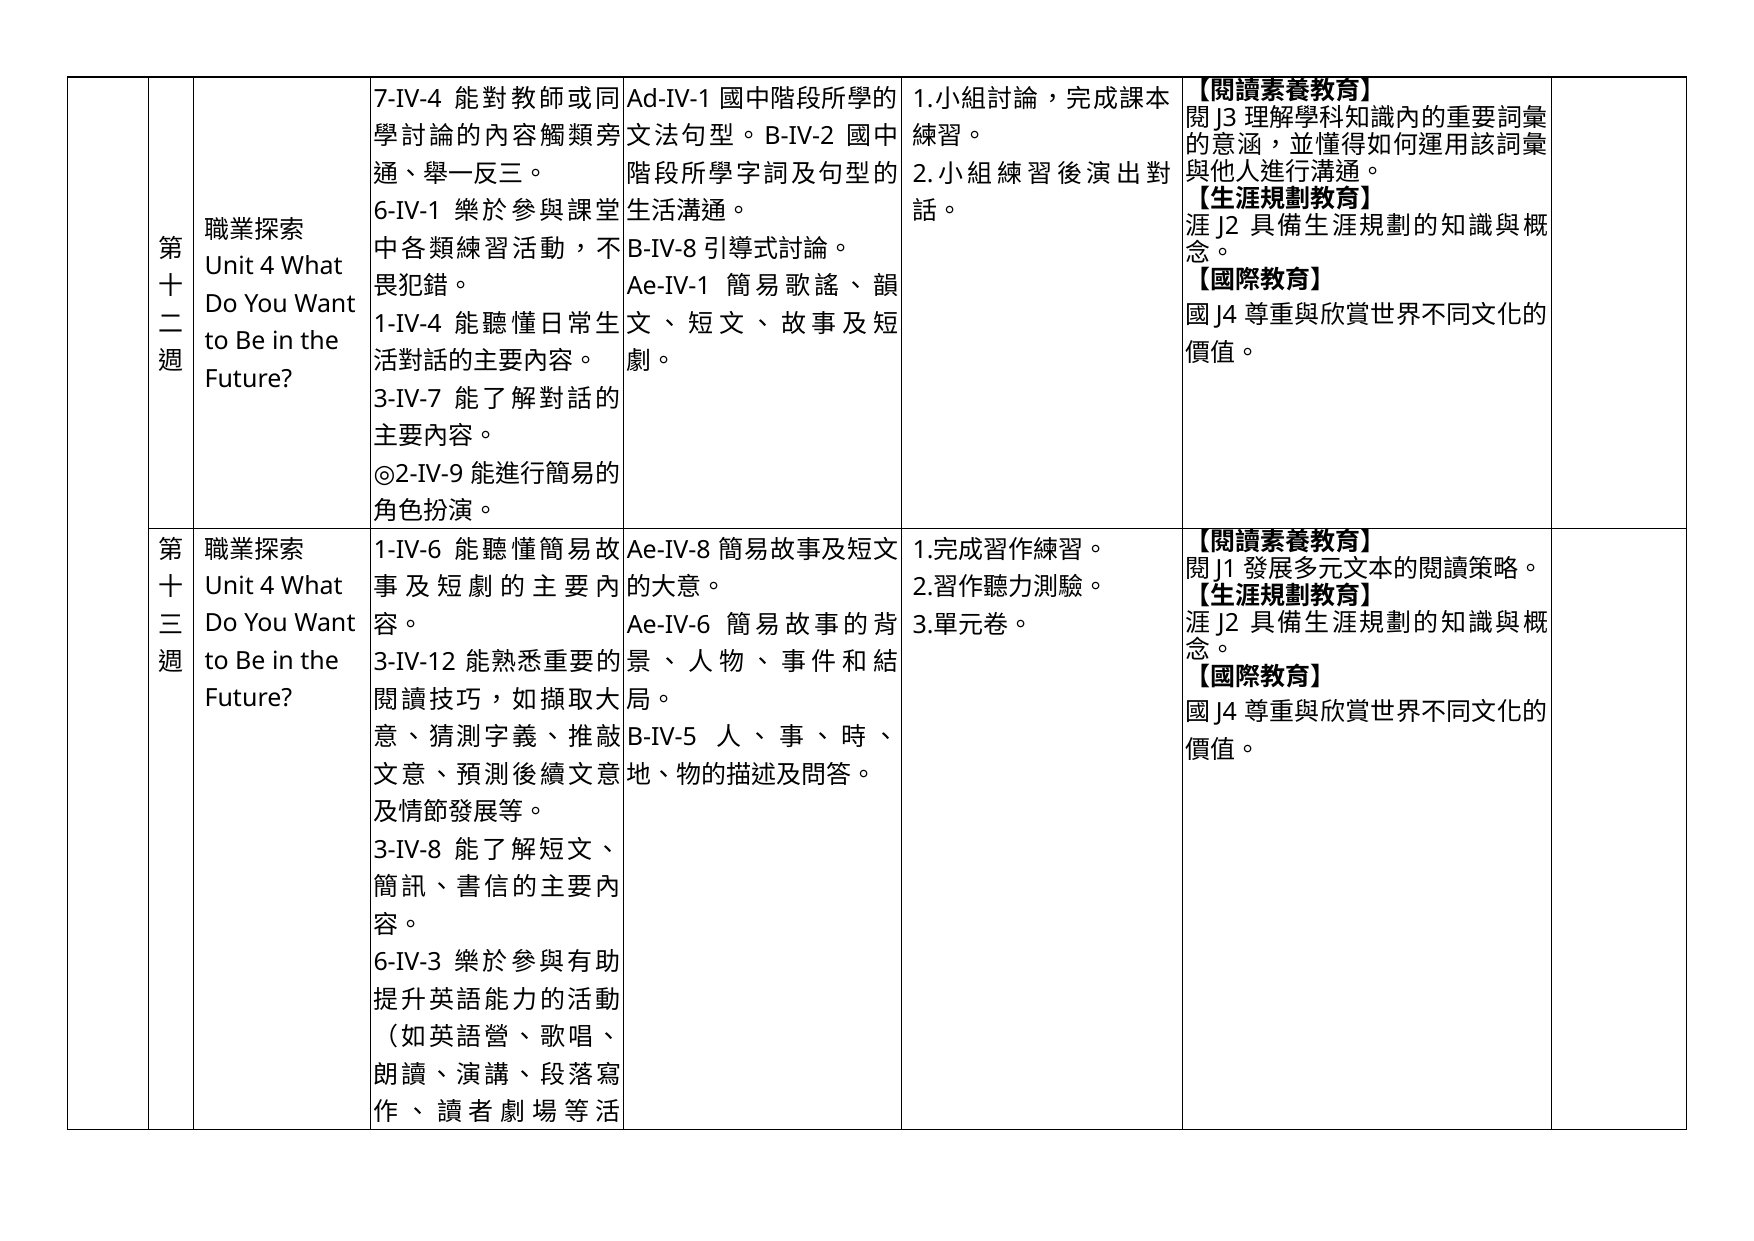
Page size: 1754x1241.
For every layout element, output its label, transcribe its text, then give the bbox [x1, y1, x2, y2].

table_cell 第十三週 [149, 529, 193, 1128]
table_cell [624, 529, 901, 1128]
table_cell Ad-IV-1 國中階段所學的文法句型。B-IV-2 國中階段所學字詞及句型的生活溝通。 B-IV-8 引導式討論。 Ae-IV-1 簡易歌謠、韻文、短文、故事及短劇。 [624, 78, 901, 527]
table_cell 1.小組討論，完成課本練習。 2.小組練習後演出對話。 [902, 78, 1182, 527]
table_cell 7-IV-4 能對教師或同學討論的內容觸類旁通、舉一反三。 6-IV-1 樂於參與課堂中各類練習活動，不畏犯錯。 1-IV-4 能聽懂日常生活對話的主要內容。 3-IV-7 能了解對話的主要內容。 ◎2-IV-9 能進行簡易的角色扮演。 [371, 78, 623, 527]
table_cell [371, 529, 623, 1128]
table_cell 【閱讀素養教育】 閱J3 理解學科知識內的重要詞彙的意涵，並懂得如何運用該詞彙與他人進行溝通。 【生涯規劃教育】 涯J2 具備生涯規劃的知識與概念。 【國際教育】 國J4 尊重與欣賞世界不同文化的價值。 [1183, 78, 1551, 527]
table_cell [902, 529, 1182, 1128]
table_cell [1183, 529, 1551, 1128]
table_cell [194, 529, 370, 1128]
table_cell [1552, 529, 1686, 1128]
table_cell [1552, 78, 1686, 527]
table_cell 第十二週 [149, 78, 193, 527]
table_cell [194, 78, 370, 527]
